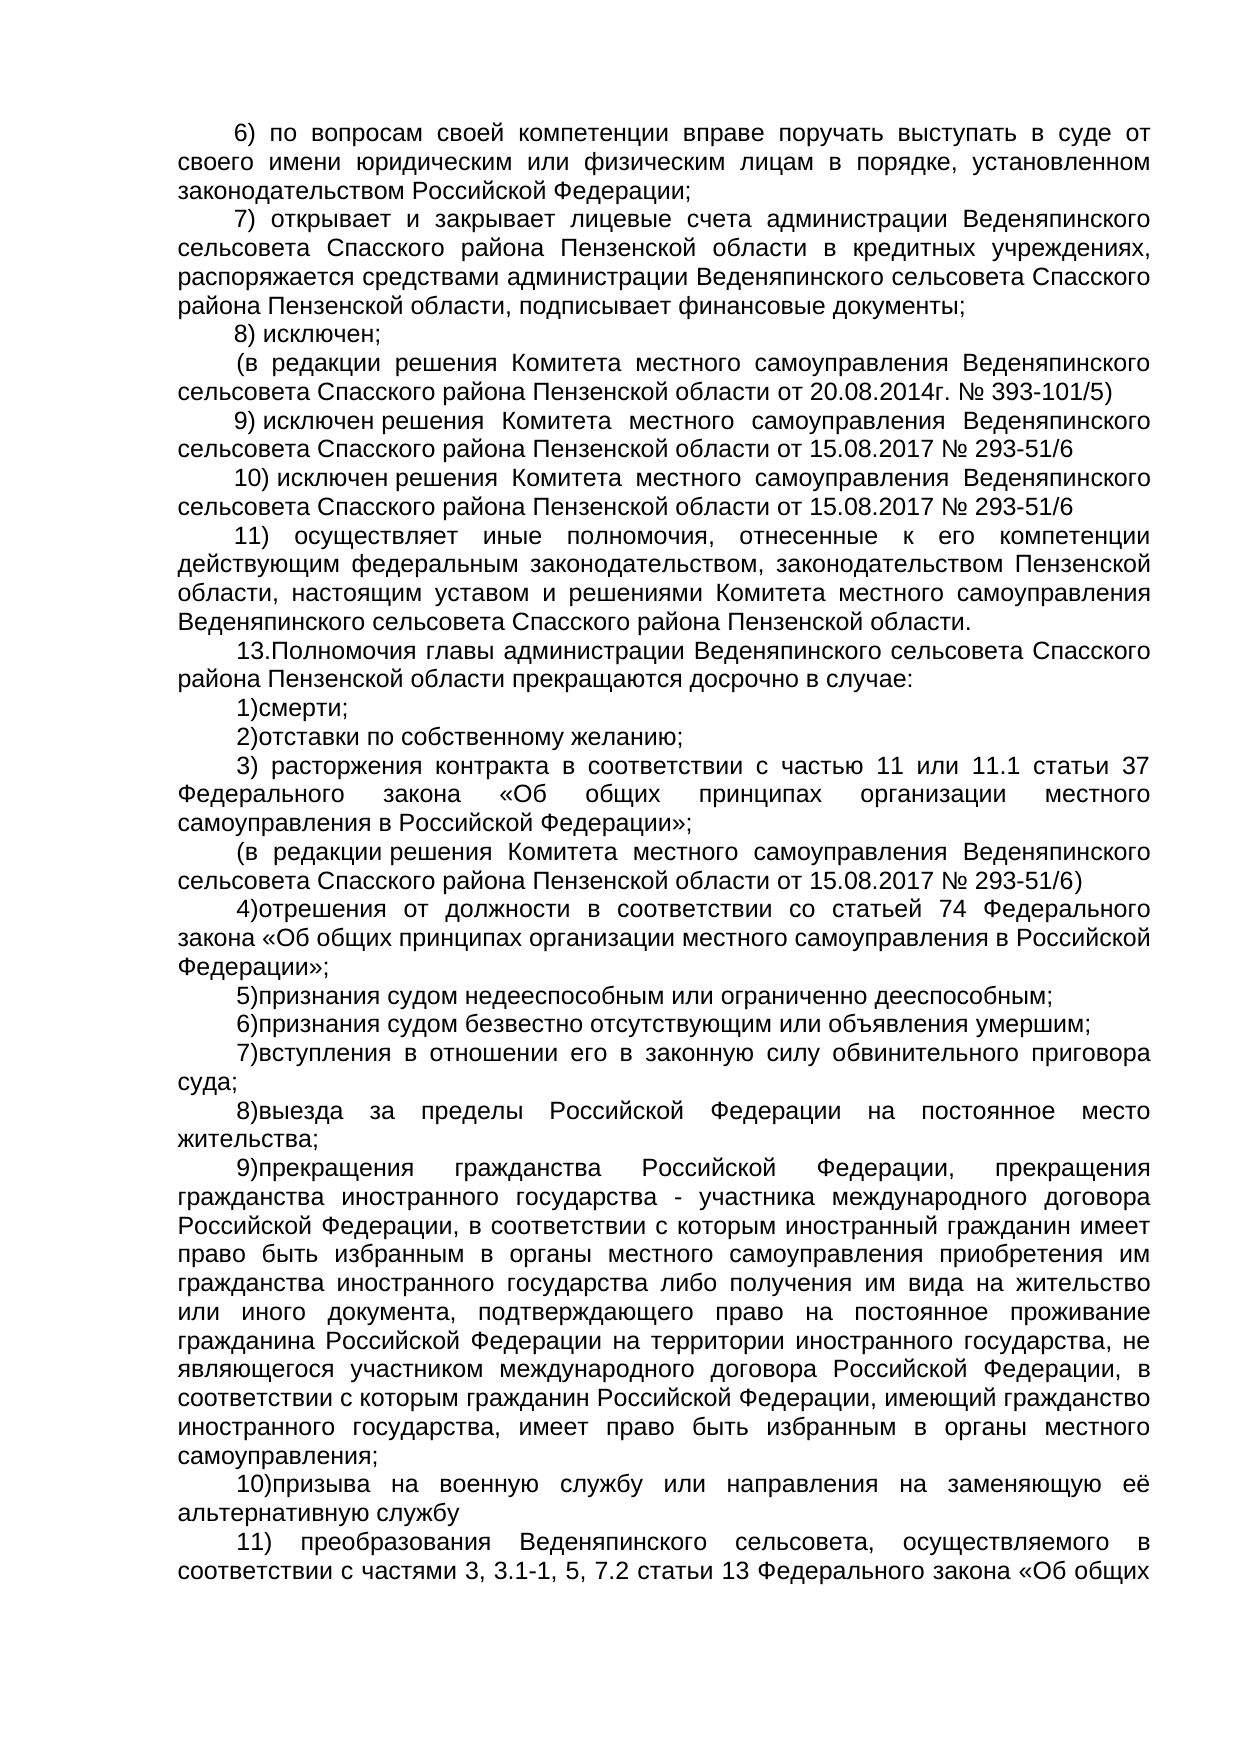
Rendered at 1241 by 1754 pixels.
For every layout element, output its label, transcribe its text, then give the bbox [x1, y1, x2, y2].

text 8)выезда за пределы Российской Федерации на постоянное место жительства; [177, 1096, 1152, 1153]
text 11) осуществляет иные полномочия, отнесенные к его компетенции действующим федеральным законодательством, законодательством Пензенской области, настоящим уставом и решениями Комитета местного самоуправления Веденяпинского сельсовета Спасского района Пензенской области. [177, 521, 1152, 636]
text (в редакции решения Комитета местного самоуправления Веденяпинского сельсовета Спасского района Пензенской области от 20.08.2014г. № 393-101/5) [177, 348, 1152, 406]
text 13.Полномочия главы администрации Веденяпинского сельсовета Спасского района Пензенской области прекращаются досрочно в случае: [177, 636, 1152, 693]
text 2)отставки по собственному желанию; [177, 722, 1152, 751]
text 8) исключен; [177, 319, 1152, 348]
text 6)признания судом безвестно отсутствующим или объявления умершим; [177, 1009, 1152, 1038]
text 3) расторжения контракта в соответствии с частью 11 или 11.1 статьи 37 Федерального закона «Об общих принципах организации местного самоуправления в Российской Федерации»; [177, 751, 1152, 837]
text 1)смерти; [177, 693, 1152, 722]
text 10)призыва на военную службу или направления на заменяющую её альтернативную службу [177, 1469, 1152, 1527]
text 5)признания судом недееспособным или ограниченно дееспособным; [177, 981, 1152, 1009]
text 6) по вопросам своей компетенции вправе поручать выступать в суде от своего имени юридическим или физическим лицам в порядке, установленном законодательством Российской Федерации; [177, 118, 1152, 204]
text 4)отрешения от должности в соответствии со статьей 74 Федерального закона «Об общих принципах организации местного самоуправления в Российской Федерации»; [177, 894, 1152, 981]
text 7)вступления в отношении его в законную силу обвинительного приговора суда; [177, 1038, 1152, 1096]
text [177, 1527, 1152, 1584]
text (в редакции решения Комитета местного самоуправления Веденяпинского сельсовета Спасского района Пензенской области от 15.08.2017 № 293-51/6) [177, 837, 1152, 894]
text 10) исключен решения Комитета местного самоуправления Веденяпинского сельсовета Спасского района Пензенской области от 15.08.2017 № 293-51/6 [177, 463, 1152, 521]
text 7) открывает и закрывает лицевые счета администрации Веденяпинского сельсовета Спасского района Пензенской области в кредитных учреждениях, распоряжается средствами администрации Веденяпинского сельсовета Спасского района Пензенской области, подписывает финансовые документы; [177, 204, 1152, 319]
text 9) исключен решения Комитета местного самоуправления Веденяпинского сельсовета Спасского района Пензенской области от 15.08.2017 № 293-51/6 [177, 406, 1152, 463]
text 9)прекращения гражданства Российской Федерации, прекращения гражданства иностранного государства - участника международного договора Российской Федерации, в соответствии с которым иностранный гражданин имеет право быть избранным в органы местного самоуправления приобретения им гражданства иностранного государства либо получения им вида на жительство или иного документа, подтверждающего право на постоянное проживание гражданина Российской Федерации на территории иностранного государства, не являющегося участником международного договора Российской Федерации, в соответствии с которым гражданин Российской Федерации, имеющий гражданство иностранного государства, имеет право быть избранным в органы местного самоуправления; [177, 1153, 1152, 1469]
